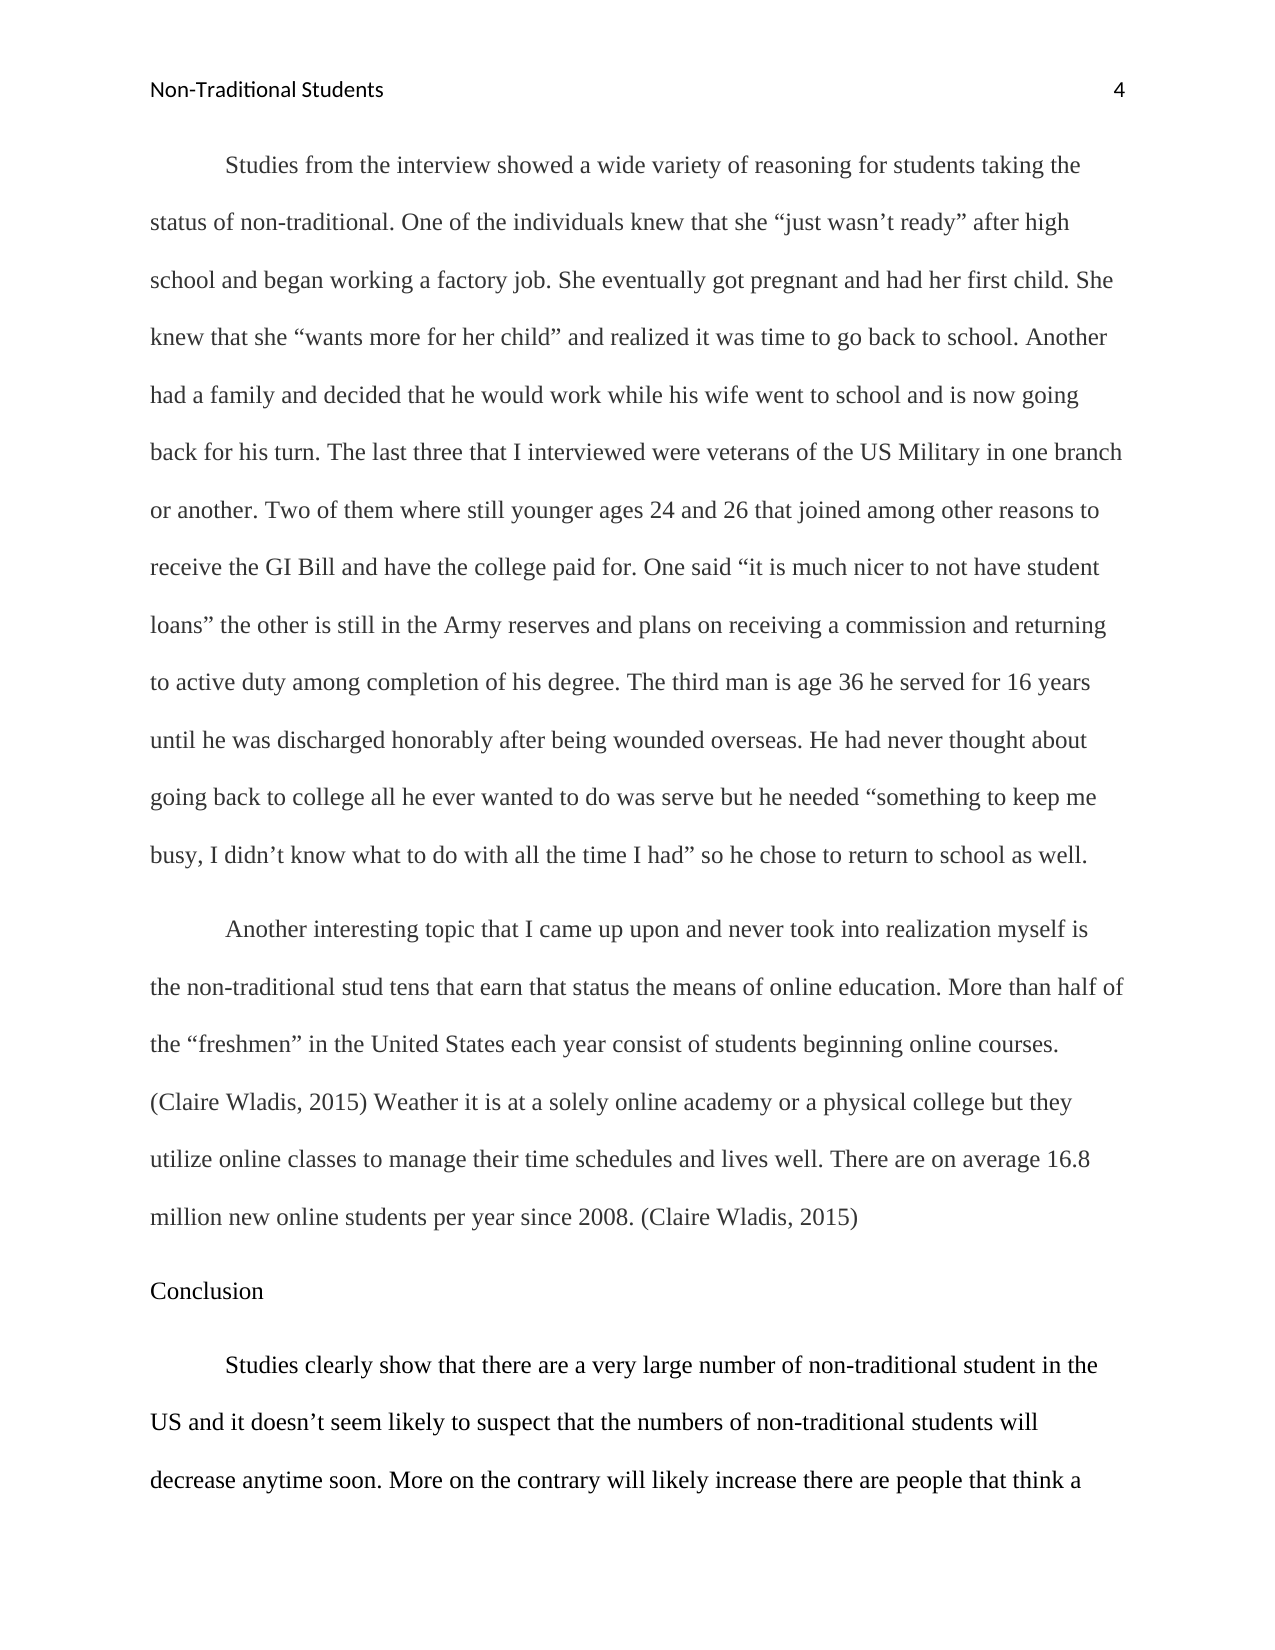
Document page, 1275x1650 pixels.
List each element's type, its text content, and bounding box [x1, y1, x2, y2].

text Conclusion [150, 1276, 1125, 1304]
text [150, 1350, 1125, 1494]
text Another interesting topic that I came up upon and never took into realization myself is the non-traditional stud tens that earn that status the means of online education. More than half of the “freshmen” in the United States each year consist of students beginning online courses. (Claire Wladis, 2015) Weather it is at a solely online academy or a physical college but they utilize online classes to manage their time schedules and lives well. There are on average 16.8 million new online students per year since 2008. (Claire Wladis, 2015) [150, 914, 1125, 1230]
text Studies from the interview showed a wide variety of reasoning for students taking the status of non-traditional. One of the individuals knew that she “just wasn’t ready” after high school and began working a factory job. She eventually got pregnant and had her first child. She knew that she “wants more for her child” and realized it was time to go back to school. Another had a family and decided that he would work while his wife went to school and is now going back for his turn. The last three that I interviewed were veterans of the US Military in one branch or another. Two of them where still younger ages 24 and 26 that joined among other reasons to receive the GI Bill and have the college paid for. One said “it is much nicer to not have student loans” the other is still in the Army reserves and plans on receiving a commission and returning to active duty among completion of his degree. The third man is age 36 he served for 16 years until he was discharged honorably after being wounded overseas. He had never thought about going back to college all he ever wanted to do was serve but he needed “something to keep me busy, I didn’t know what to do with all the time I had” so he chose to return to school as well. [150, 150, 1125, 869]
